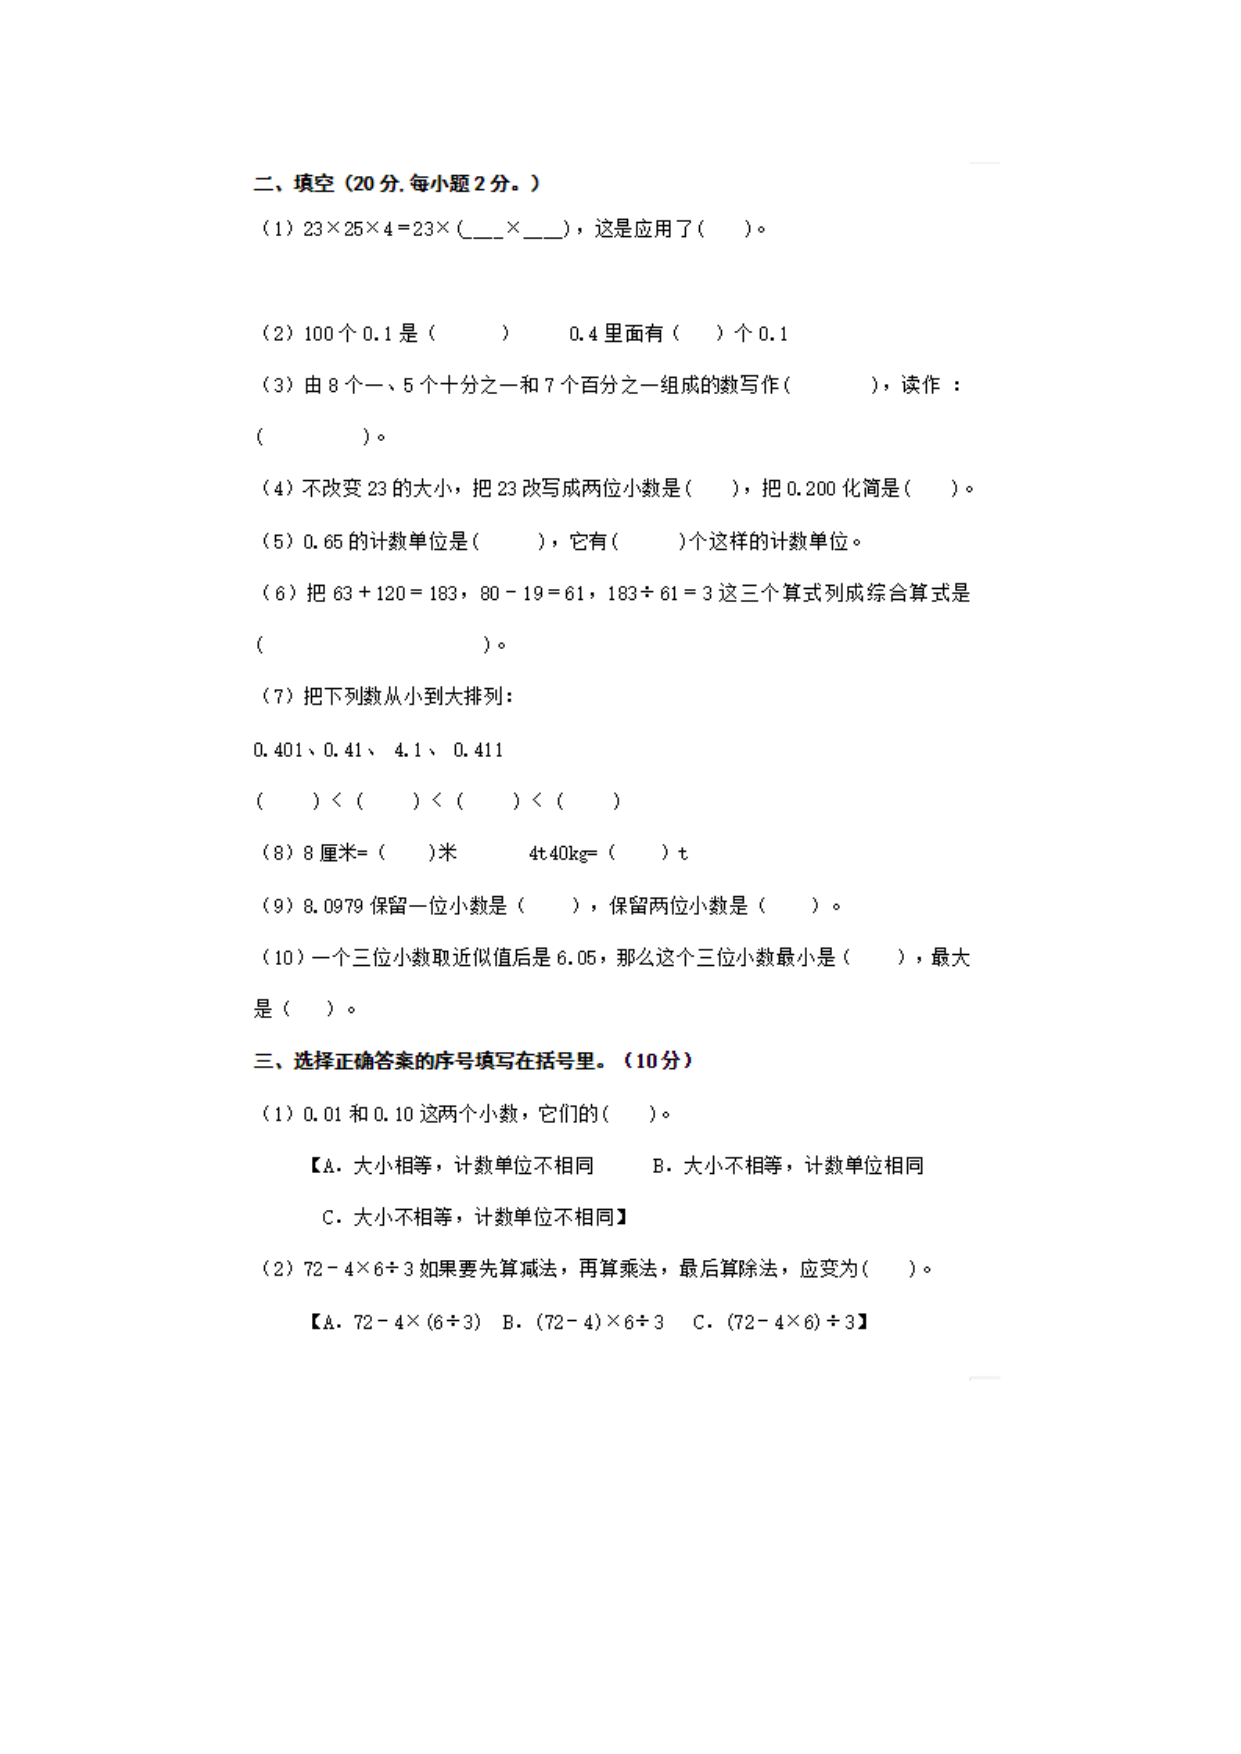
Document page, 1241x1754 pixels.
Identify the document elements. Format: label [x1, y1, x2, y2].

picture [214, 162, 1026, 1381]
